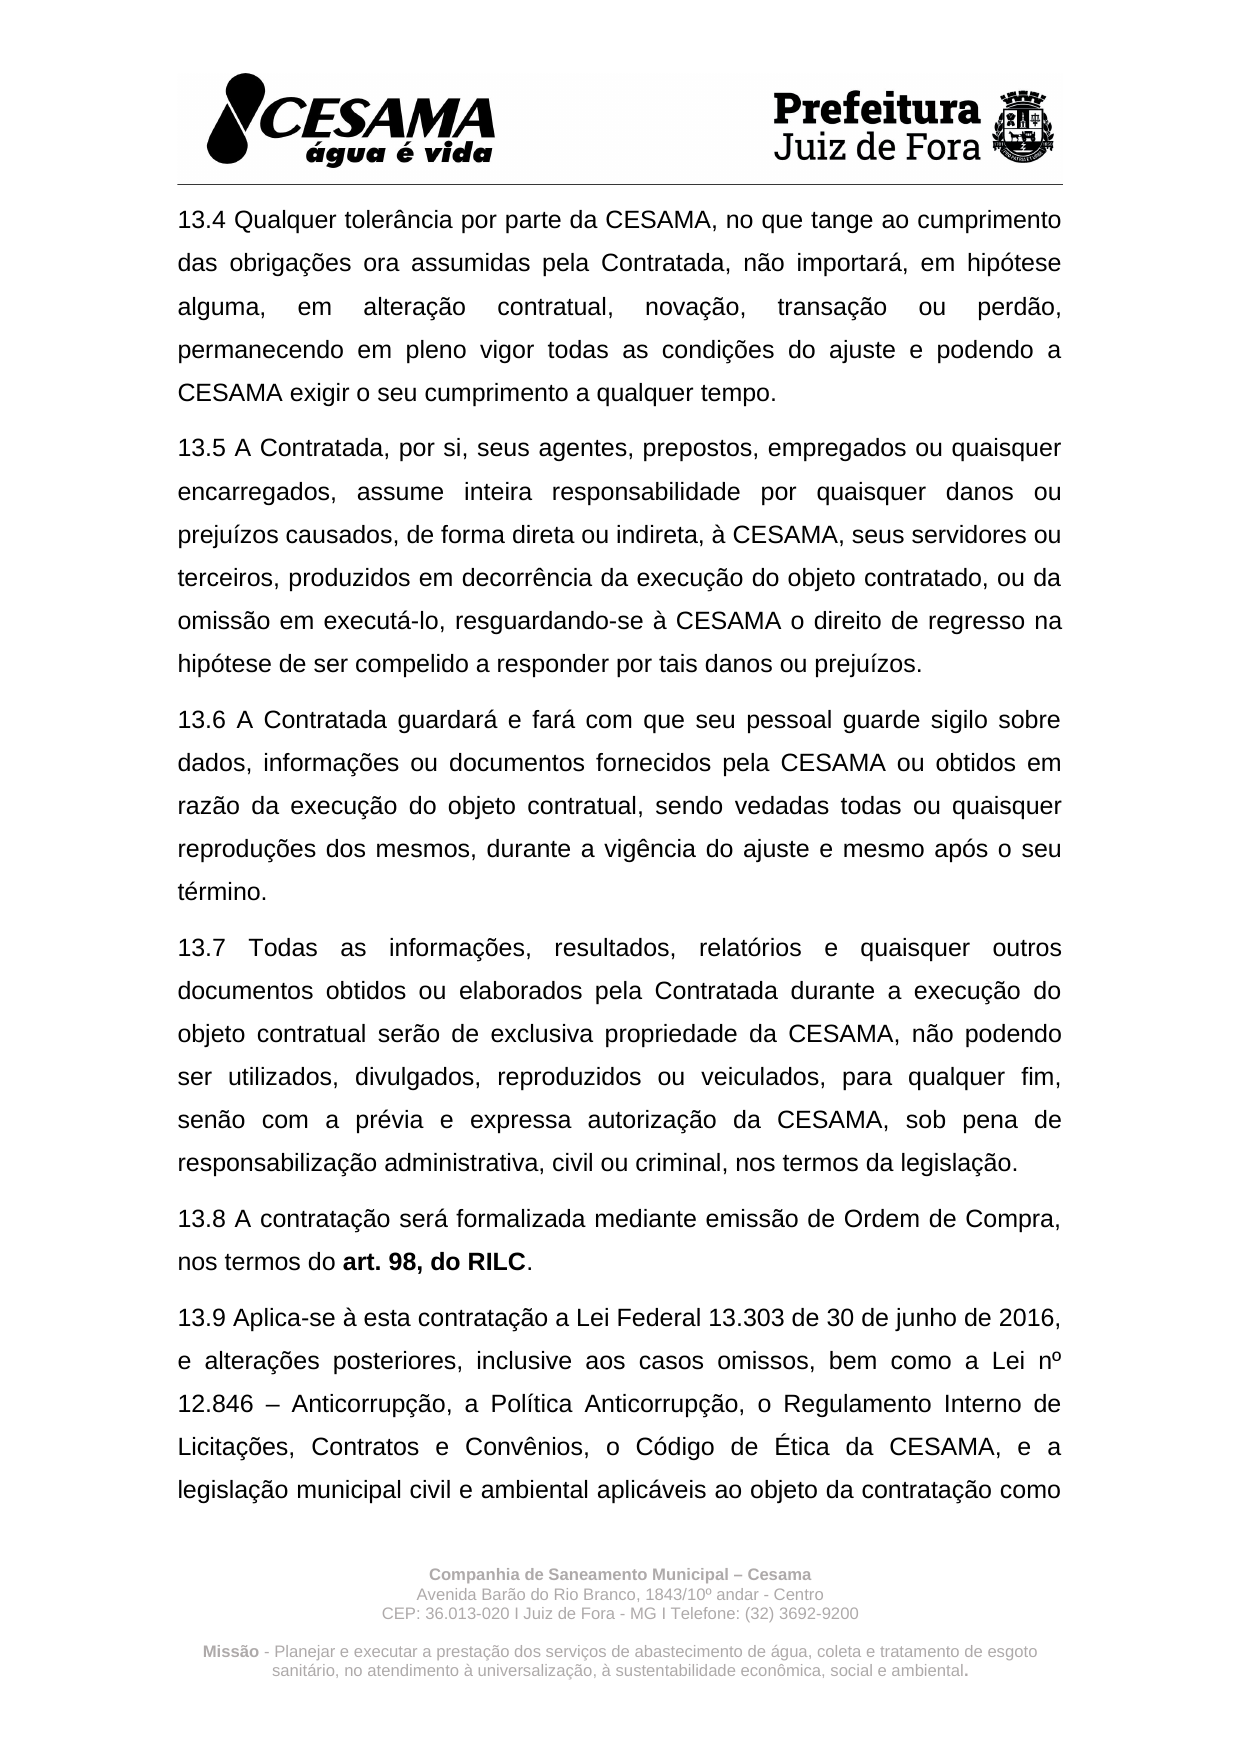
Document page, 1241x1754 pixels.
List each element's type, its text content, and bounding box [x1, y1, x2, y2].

text 13.4 Qualquer tolerância por parte da CESAMA, no que tange ao cumprimento das obrigações ora assumidas pela Contratada, não importará, em hipótese alguma, em alteração contratual, novação, transação ou perdão, permanecendo em pleno vigor todas as condições do ajuste e podendo a CESAMA exigir o seu cumprimento a qualquer tempo. [177, 205, 1063, 407]
text 13.6 A Contratada guardará e fará com que seu pessoal guarde sigilo sobre dados, informações ou documentos fornecidos pela CESAMA ou obtidos em razão da execução do objeto contratual, sendo vedadas todas ou quaisquer reproduções dos mesmos, durante a vigência do ajuste e mesmo após o seu término. [177, 705, 1063, 906]
picture [177, 73, 1063, 185]
text 13.5 A Contratada, por si, seus agentes, prepostos, empregados ou quaisquer encarregados, assume inteira responsabilidade por quaisquer danos ou prejuízos causados, de forma direta ou indireta, à CESAMA, seus servidores ou terceiros, produzidos em decorrência da execução do objeto contratado, ou da omissão em executá-lo, resguardando-se à CESAMA o direito de regresso na hipótese de ser compelido a responder por tais danos ou prejuízos. [177, 433, 1063, 678]
text 13.8 A contratação será formalizada mediante emissão de Ordem de Compra, nos termos do art. 98, do RILC. [177, 1204, 1063, 1276]
text 13.7 Todas as informações, resultados, relatórios e quaisquer outros documentos obtidos ou elaborados pela Contratada durante a execução do objeto contratual serão de exclusiva propriedade da CESAMA, não podendo ser utilizados, divulgados, reproduzidos ou veiculados, para qualquer fim, senão com a prévia e expressa autorização da CESAMA, sob pena de responsabilização administrativa, civil ou criminal, nos termos da legislação. [177, 933, 1063, 1177]
